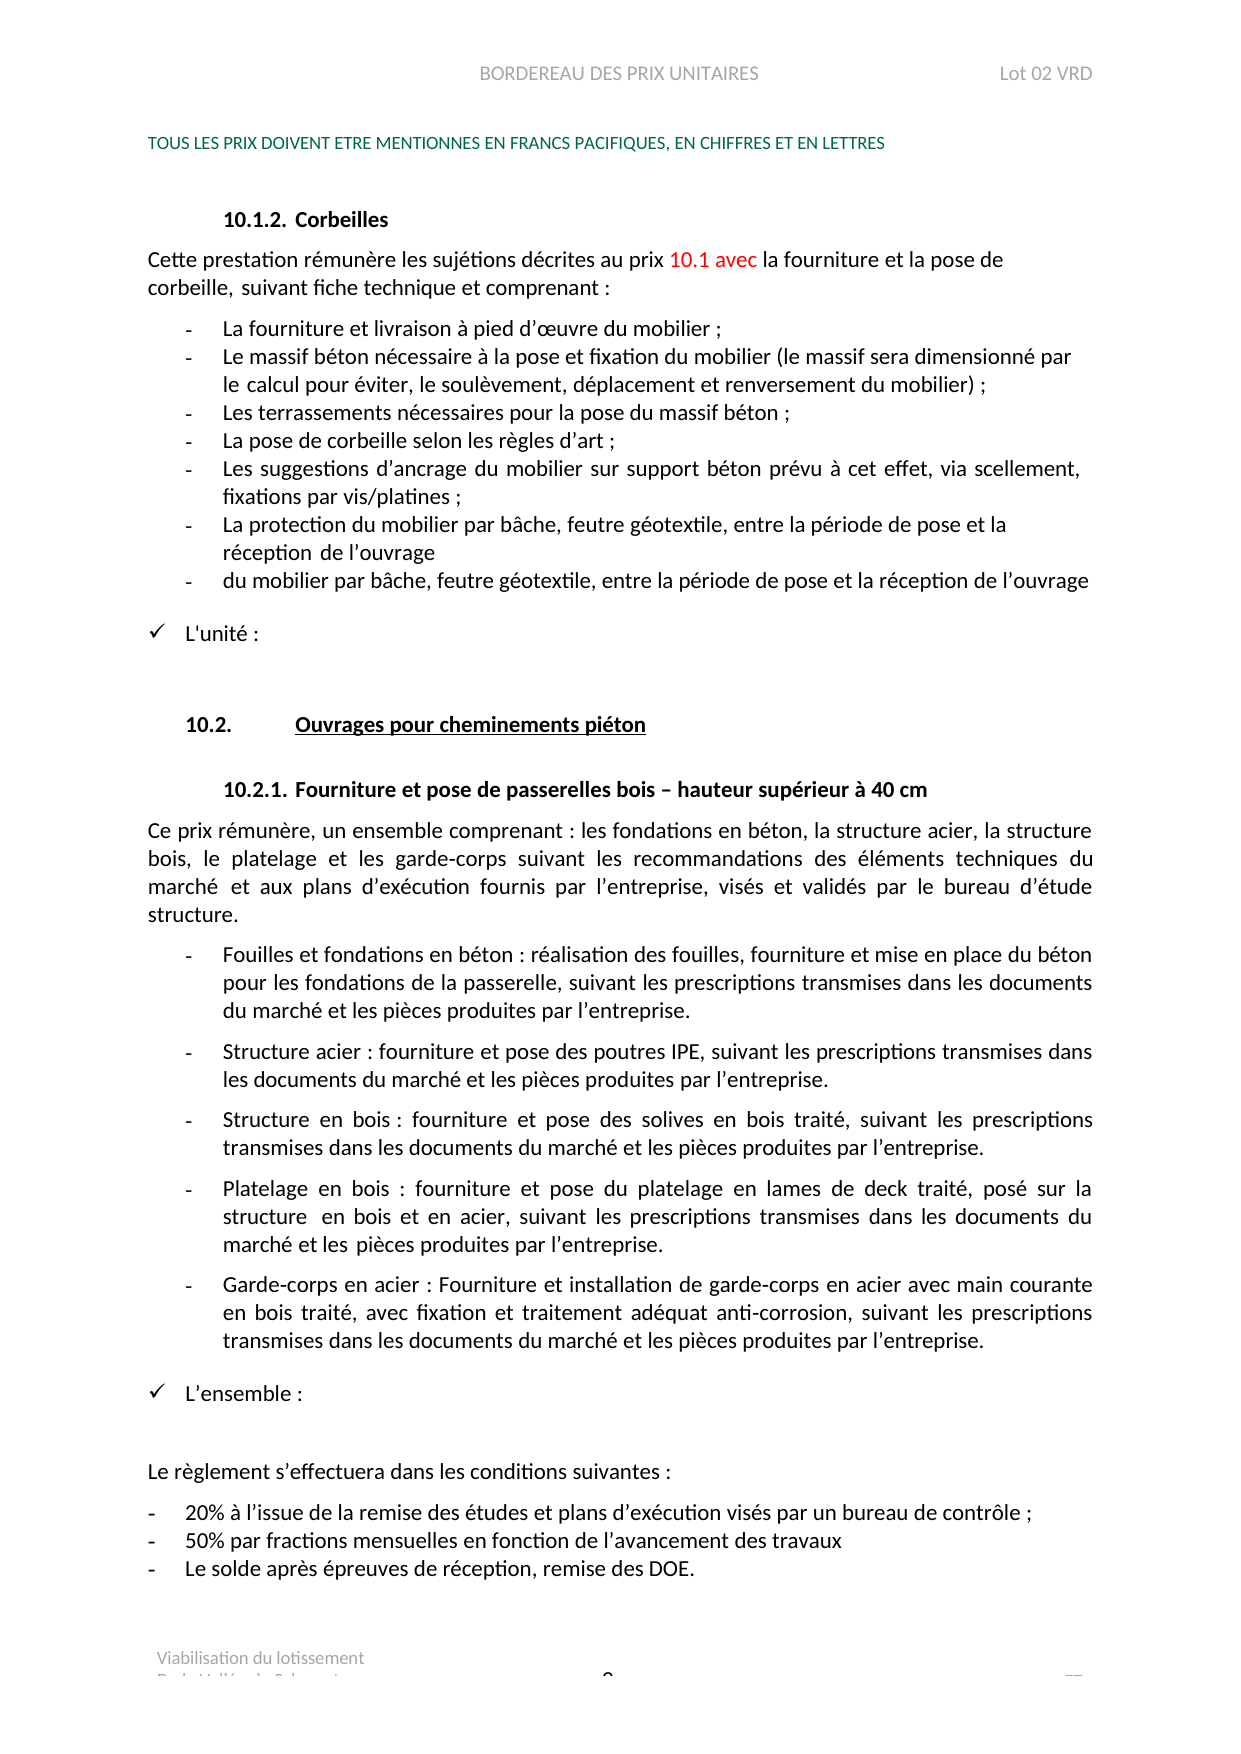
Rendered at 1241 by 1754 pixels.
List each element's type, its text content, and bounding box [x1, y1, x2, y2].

list La fourniture et livraison à pied d’œuvre du mobilier ; [185, 314, 1105, 342]
list Les suggestions d’ancrage du mobilier sur support béton prévu à cet effet, via scellement, fixations par vis/platines ; [185, 454, 1093, 510]
text Ce prix rémunère, un ensemble comprenant : les fondations en béton, la structure acier, la structure bois, le platelage et les garde‐corps suivant les recommandations des éléments techniques du marché et aux plans d’exécution fournis par l’entreprise, visés et validés par le bureau d’étude structure. [148, 816, 1093, 928]
list Les terrassements nécessaires pour la pose du massif béton ; [185, 398, 1105, 426]
list Structure acier : fourniture et pose des poutres IPE, suivant les prescriptions transmises dans les documents du marché et les pièces produites par l’entreprise. [185, 1037, 1093, 1093]
list Structure en bois : fourniture et pose des solives en bois traité, suivant les prescriptions transmises dans les documents du marché et les pièces produites par l’entreprise. [185, 1105, 1093, 1161]
list La pose de corbeille selon les règles d’art ; [185, 426, 1105, 454]
list L'unité : [148, 619, 1105, 647]
subtitle Ouvrages pour cheminements piéton [185, 710, 1105, 738]
list Garde‐corps en acier : Fourniture et installation de garde‐corps en acier avec main courante en bois traité, avec fixation et traitement adéquat anti‐corrosion, suivant les prescriptions transmises dans les documents du marché et les pièces produites par l’entreprise. [185, 1270, 1093, 1354]
list Platelage en bois : fourniture et pose du platelage en lames de deck traité, posé sur la structure en bois et en acier, suivant les prescriptions transmises dans les documents du marché et les pièces produites par l’entreprise. [185, 1174, 1093, 1258]
list du mobilier par bâche, feutre géotextile, entre la période de pose et la réception de l’ouvrage [185, 566, 1105, 594]
list L’ensemble : [148, 1379, 1105, 1407]
list Le massif béton nécessaire à la pose et fixation du mobilier (le massif sera dimensionné par le calcul pour éviter, le soulèvement, déplacement et renversement du mobilier) ; [185, 342, 1093, 398]
text Cette prestation rémunère les sujétions décrites au prix 10.1 avec la fourniture et la pose de corbeille, suivant fiche technique et comprenant : [148, 245, 1093, 301]
text TOUS LES PRIX DOIVENT ETRE MENTIONNES EN FRANCS PACIFIQUES, EN CHIFFRES ET EN LETTRES [148, 132, 1105, 154]
subtitle Corbeilles [223, 205, 1105, 233]
text Le règlement s’effectuera dans les conditions suivantes : [148, 1457, 1105, 1486]
list La protection du mobilier par bâche, feutre géotextile, entre la période de pose et la réception de l’ouvrage [185, 510, 1093, 566]
list 50% par fractions mensuelles en fonction de l’avancement des travaux [148, 1526, 1105, 1554]
list 20% à l’issue de la remise des études et plans d’exécution visés par un bureau de contrôle ; [148, 1498, 1105, 1526]
list Fouilles et fondations en béton : réalisation des fouilles, fourniture et mise en place du béton pour les fondations de la passerelle, suivant les prescriptions transmises dans les documents du marché et les pièces produites par l’entreprise. [185, 940, 1093, 1024]
list Le solde après épreuves de réception, remise des DOE. [148, 1554, 1105, 1582]
list Fourniture et pose de passerelles bois – hauteur supérieur à 40 cm [223, 775, 1105, 803]
